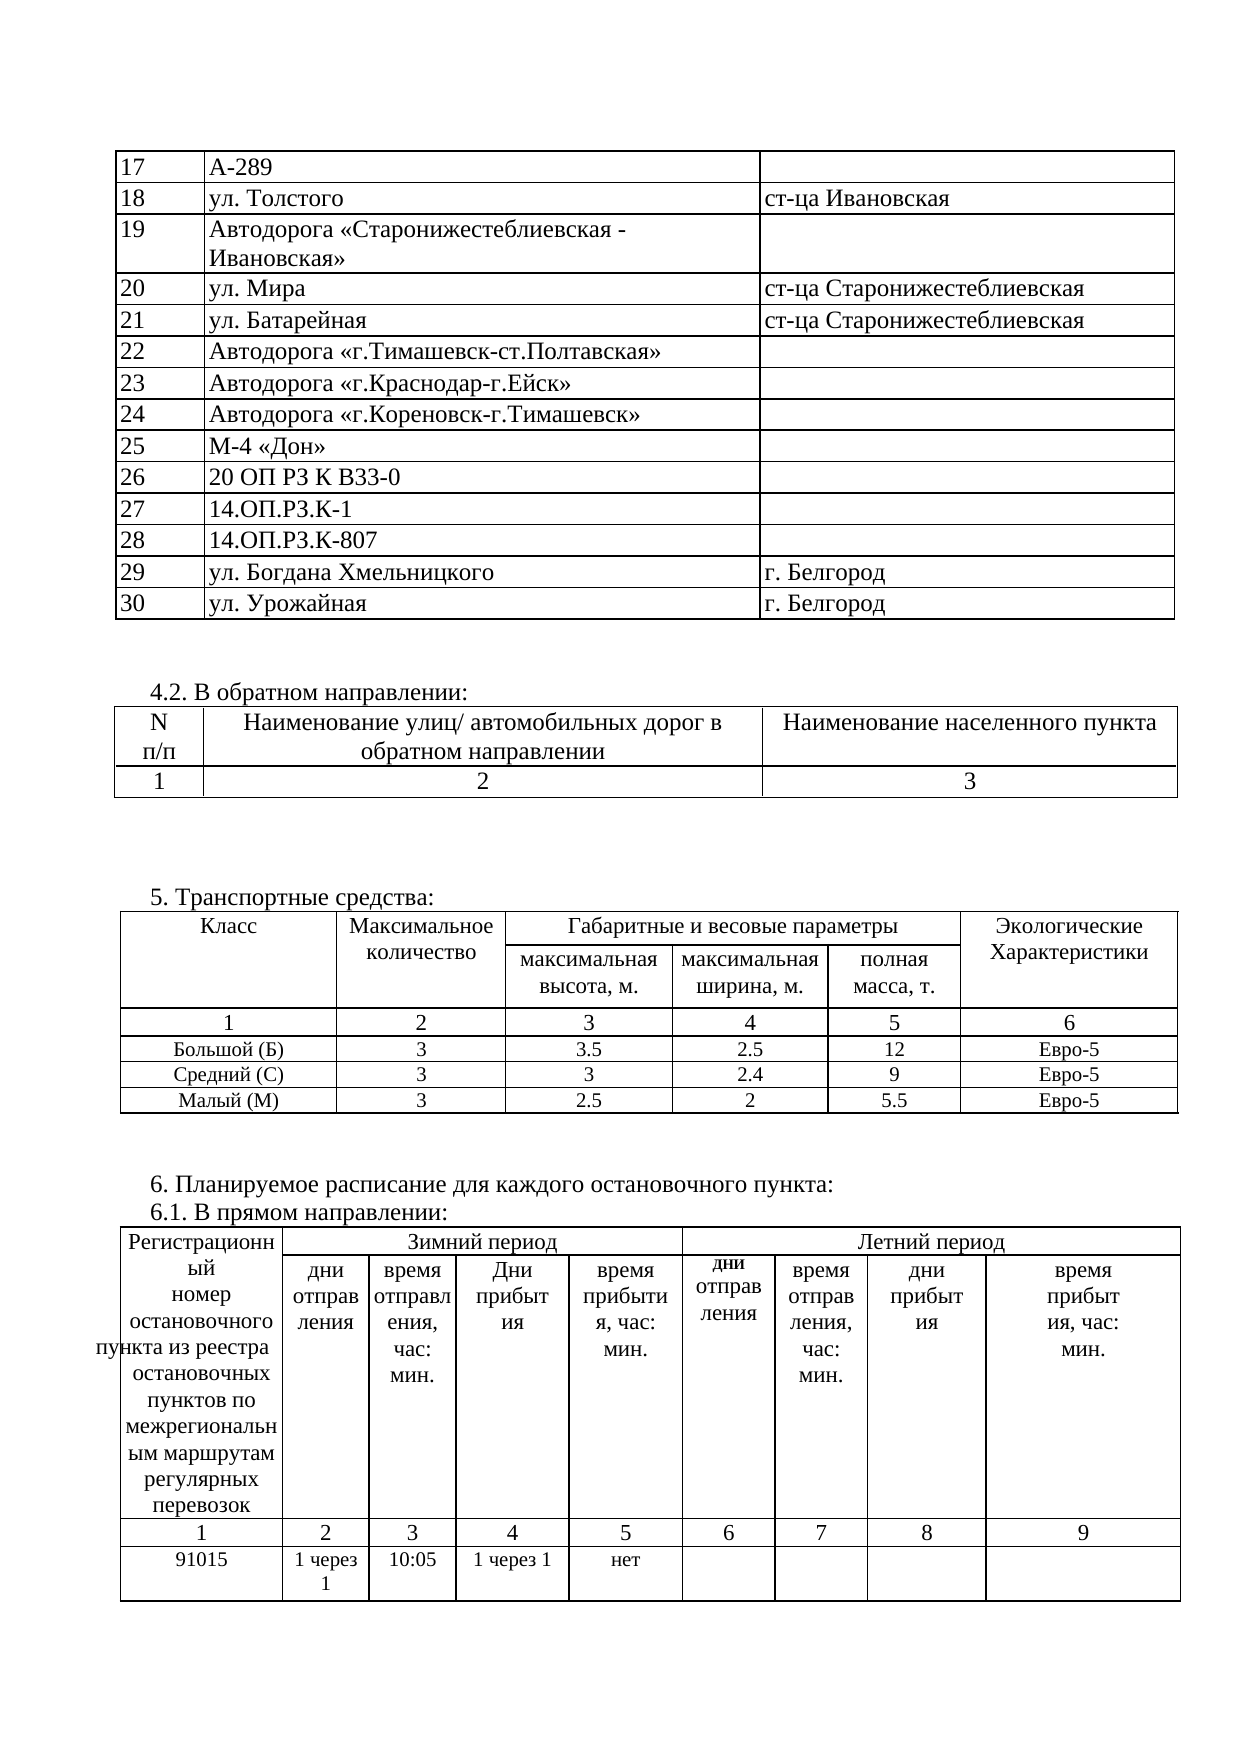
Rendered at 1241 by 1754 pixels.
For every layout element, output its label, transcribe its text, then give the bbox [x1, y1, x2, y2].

table_header Зимний период [283, 1228, 682, 1254]
table_cell 28 [117, 525, 204, 555]
table_cell ст-ца Старонижестеблиевская [761, 305, 1174, 335]
table_cell 1 [121, 1519, 282, 1546]
table_cell 2 [283, 1519, 368, 1546]
table_cell 20 ОП РЗ К В33-0 [205, 462, 759, 492]
table_cell 3 [337, 1088, 505, 1112]
table_cell 4 [673, 1009, 827, 1035]
text 4.2. В обратном направлении: [150, 677, 1090, 706]
table_cell 3 [337, 1037, 505, 1061]
text 5. Транспортные средства: [150, 882, 1090, 911]
table_cell ул. Мира [205, 274, 759, 303]
table_cell время прибыт ия, час: мин. [987, 1256, 1180, 1518]
table_cell 18 [117, 183, 204, 213]
table_cell 24 [117, 400, 204, 429]
table_cell 21 [117, 305, 204, 335]
table_cell [761, 400, 1174, 429]
table_cell [761, 525, 1174, 555]
table_cell 23 [117, 368, 204, 398]
table_cell время отправ ления, час: мин. [776, 1256, 867, 1518]
table_cell [987, 1547, 1180, 1600]
table_cell [761, 462, 1174, 492]
text 6.1. В прямом направлении: [150, 1197, 1090, 1226]
table_cell Автодорога «г.Тимашевск-ст.Полтавская» [205, 337, 759, 366]
table_header Наименование улиц/ автомобильных дорог в обратном направлении [204, 707, 762, 765]
table_header Наименование населенного пункта [763, 707, 1177, 765]
table_header Экологические Характеристики [961, 912, 1177, 1007]
table_header Максимальное количество [337, 912, 505, 1007]
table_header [121, 1228, 282, 1518]
table_cell 2.5 [673, 1037, 827, 1061]
table_cell 2 [204, 767, 762, 796]
table_cell 8 [868, 1519, 985, 1546]
table_cell [683, 1547, 774, 1600]
table_cell 9 [987, 1519, 1180, 1546]
table_cell [761, 368, 1174, 398]
table_cell 27 [117, 494, 204, 524]
table_cell 3 [506, 1062, 672, 1086]
table_cell А-289 [205, 152, 759, 181]
table_cell Евро-5 [961, 1088, 1177, 1112]
table_cell Дни прибыт ия [457, 1256, 568, 1518]
table_cell дни прибыт ия [868, 1256, 985, 1518]
table_cell 1 [115, 766, 203, 796]
table_cell 20 [117, 274, 204, 303]
table_cell полная масса, т. [829, 946, 960, 1007]
table_cell [776, 1547, 867, 1600]
table_cell 1 через 1 [457, 1547, 568, 1600]
table_cell [761, 152, 1174, 181]
table_cell 6 [683, 1519, 774, 1546]
table_cell 7 [776, 1519, 867, 1546]
table_cell 14.ОП.РЗ.К-1 [205, 494, 759, 524]
table_cell Средний (С) [121, 1062, 336, 1086]
table_cell Автодорога «г.Краснодар-г.Ейск» [205, 368, 759, 398]
table_cell 19 [117, 215, 204, 272]
table_cell 3 [506, 1009, 672, 1035]
table_cell 10:05 [370, 1547, 455, 1600]
table_header Габаритные и весовые параметры [506, 912, 960, 944]
table_cell 2.5 [506, 1088, 672, 1112]
table_cell 3 [763, 765, 1177, 796]
table_cell г. Белгород [761, 557, 1174, 587]
table_cell максимальная высота, м. [506, 946, 672, 1007]
table_cell 2 [337, 1009, 505, 1035]
table_cell дни отправ ления [283, 1256, 368, 1518]
table_cell ст-ца Старонижестеблиевская [761, 274, 1174, 303]
table_cell 3 [370, 1519, 455, 1546]
table_cell ст-ца Ивановская [761, 183, 1174, 213]
table_cell ул. Урожайная [205, 588, 759, 618]
table_cell максимальная ширина, м. [673, 946, 827, 1007]
table_cell [761, 494, 1174, 524]
table_cell [761, 431, 1174, 461]
table_cell 17 [117, 152, 204, 181]
table_cell Автодорога «г.Кореновск-г.Тимашевск» [205, 400, 759, 429]
table_cell ул. Богдана Хмельницкого [205, 557, 759, 587]
table_cell ДНИ отправ ления [683, 1256, 774, 1518]
table_header Класс [121, 912, 336, 1007]
table_cell 91015 [121, 1547, 282, 1600]
table_cell [868, 1547, 985, 1600]
table_cell 26 [117, 462, 204, 492]
table_cell 25 [117, 431, 204, 461]
table_cell 3 [337, 1062, 505, 1086]
table_cell ул. Толстого [205, 183, 759, 213]
table_cell М-4 «Дон» [205, 431, 759, 461]
table_cell 22 [117, 337, 204, 366]
table_cell 3.5 [506, 1037, 672, 1061]
table_cell нет [570, 1547, 682, 1600]
table_cell 9 [829, 1062, 960, 1086]
table_cell 12 [829, 1037, 960, 1061]
table_cell 1 [121, 1009, 336, 1035]
table_cell [761, 337, 1174, 366]
table_cell 2 [673, 1088, 827, 1112]
table_cell 14.ОП.РЗ.К-807 [205, 525, 759, 555]
table_header Летний период [683, 1228, 1180, 1254]
table_cell 5 [570, 1519, 682, 1546]
table_cell 5.5 [829, 1088, 960, 1112]
table_cell 6 [961, 1009, 1177, 1035]
table_cell 5 [829, 1009, 960, 1035]
table_cell г. Белгород [761, 588, 1174, 618]
table_cell Большой (Б) [121, 1037, 336, 1061]
table_header N п/п [115, 707, 203, 765]
table_cell Евро-5 [961, 1062, 1177, 1086]
table_cell 1 через 1 [283, 1547, 368, 1600]
table_cell 30 [117, 588, 204, 618]
text 6. Планируемое расписание для каждого остановочного пункта: [150, 1169, 1090, 1197]
table_cell Автодорога «Старонижестеблиевская - Ивановская» [205, 215, 759, 272]
table_cell Евро-5 [961, 1037, 1177, 1061]
table_cell время прибыти я, час: мин. [570, 1256, 682, 1518]
table_cell 4 [457, 1519, 568, 1546]
table_cell 29 [117, 557, 204, 587]
table_cell Малый (М) [121, 1088, 336, 1112]
table_cell время отправл ения, час: мин. [370, 1256, 455, 1518]
table_cell [761, 215, 1174, 272]
table_cell 2.4 [673, 1062, 827, 1086]
table_cell ул. Батарейная [205, 305, 759, 335]
